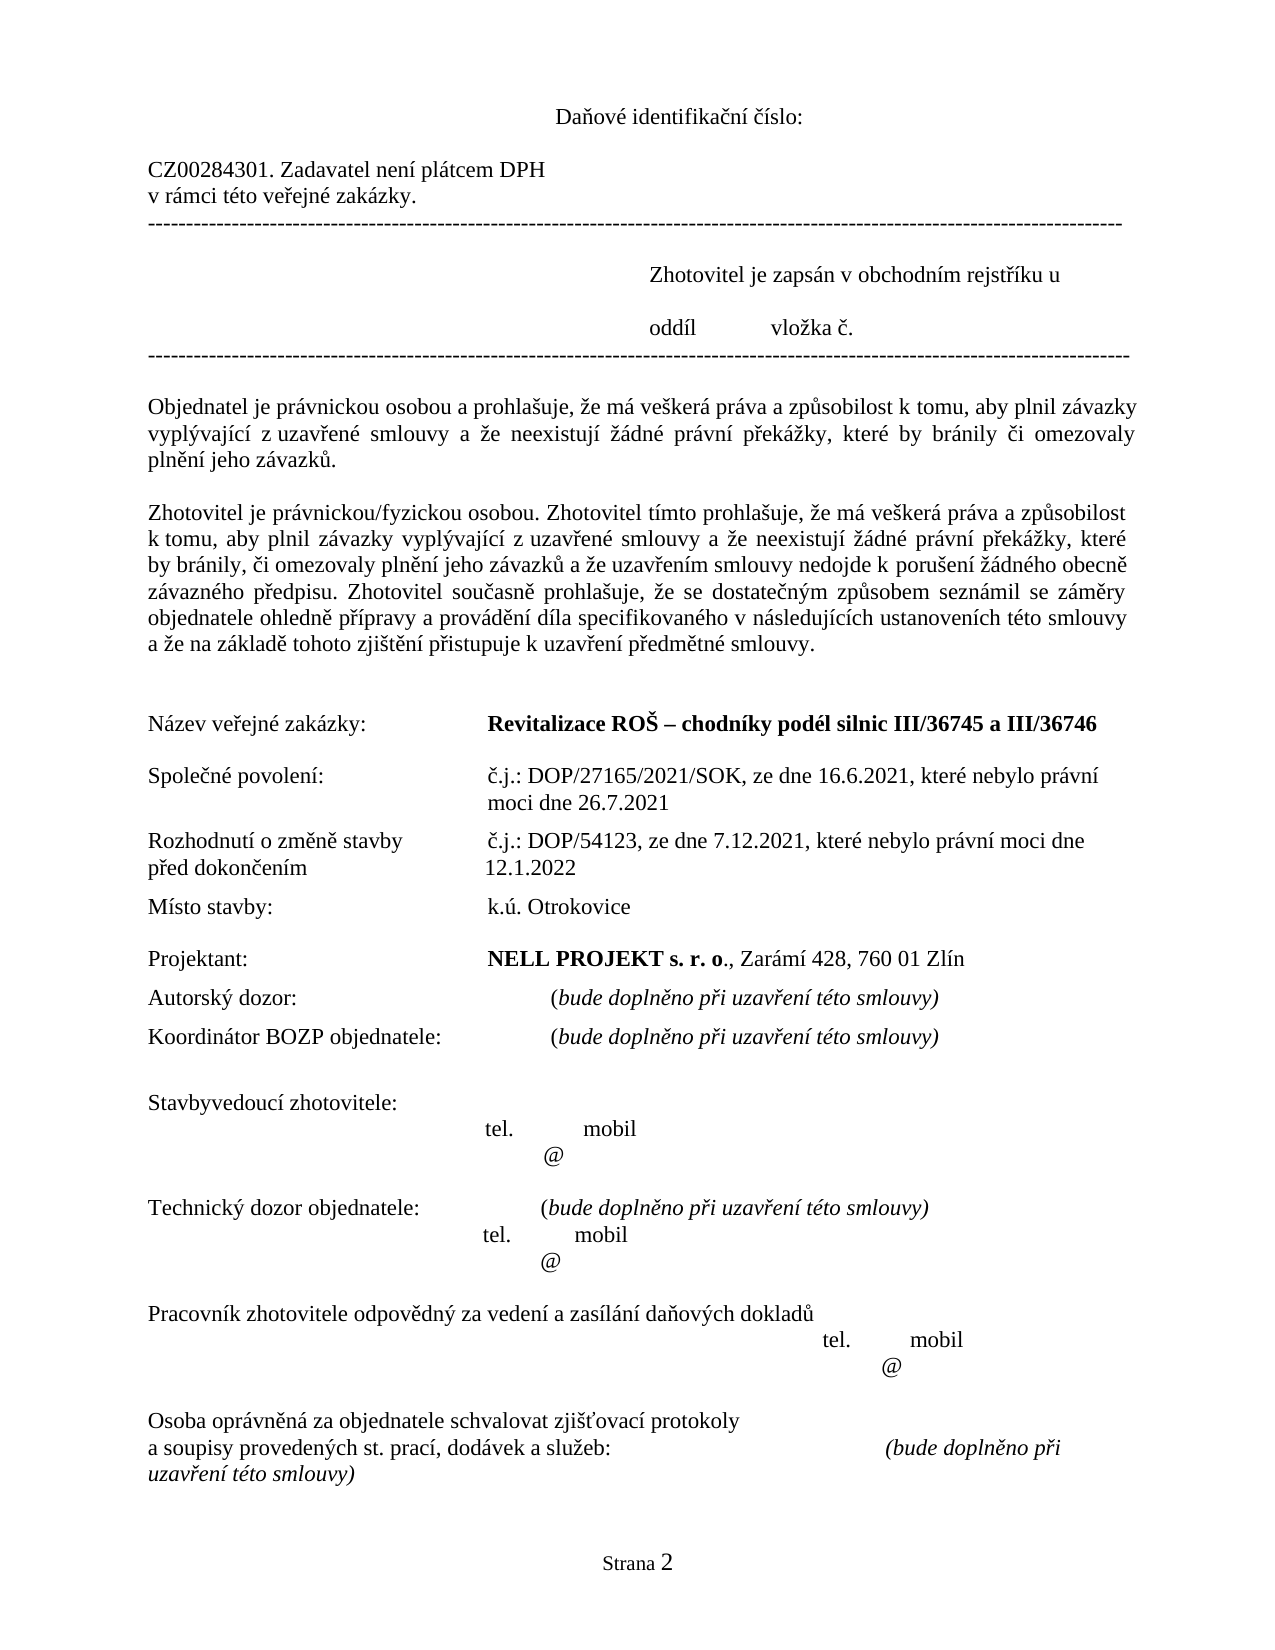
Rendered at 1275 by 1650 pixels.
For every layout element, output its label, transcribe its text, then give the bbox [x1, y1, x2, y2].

text Společné povolení: č.j.: DOP/27165/2021/SOK, ze dne 16.6.2021, které nebylo právní moci dne 26.7.2021 [148, 762, 1127, 815]
text Technický dozor objednatele: (bude doplněno při uzavření této smlouvy) [148, 1194, 1127, 1221]
text CZ00284301. Zadavatel není plátcem DPH [148, 156, 1137, 182]
text Osoba oprávněná za objednatele schvalovat zjišťovací protokoly [148, 1407, 1137, 1434]
text Stavbyvedoucí zhotovitele: [148, 1089, 1127, 1115]
text Koordinátor BOZP objednatele: (bude doplněno při uzavření této smlouvy) [148, 1023, 1127, 1049]
text --------------------------------------------------------------------------------------------------------------------------------- [148, 341, 1137, 367]
text Zhotovitel je právnickou/fyzickou osobou. Zhotovitel tímto prohlašuje, že má veškerá práva a způsobilost k tomu, aby plnil závazky vyplývající z uzavřené smlouvy a že neexistují žádné právní překážky, které by bránily, či omezovaly plnění jeho závazků a že uzavřením smlouvy nedojde k porušení žádného obecně závazného předpisu. Zhotovitel současně prohlašuje, že se dostatečným způsobem seznámil se záměry objednatele ohledně přípravy a provádění díla specifikovaného v následujících ustanoveních této smlouvy a že na základě tohoto zjištění přistupuje k uzavření předmětné smlouvy. [148, 499, 1127, 657]
text @ [148, 1352, 1127, 1379]
text @ [148, 1142, 1127, 1168]
text Zhotovitel je zapsán v obchodním rejstříku u [649, 262, 1137, 288]
text tel. mobil [148, 1326, 1127, 1352]
text Název veřejné zakázky: Revitalizace ROŠ – chodníky podél silnic III/36745 a III/36746 [148, 709, 1127, 736]
text @ [443, 1247, 1137, 1273]
text Rozhodnutí o změně stavby č.j.: DOP/54123, ze dne 7.12.2021, které nebylo právní moci dne před dokončením 12.1.2022 [148, 827, 1127, 880]
text -------------------------------------------------------------------------------------------------------------------------------- [148, 209, 1137, 235]
text a soupisy provedených st. prací, dodávek a služeb: (bude doplněno při uzavření této smlouvy) [148, 1434, 1137, 1487]
text Projektant: NELL PROJEKT s. r. o., Zarámí 428, 760 01 Zlín [148, 945, 1127, 971]
text Daňové identifikační číslo: [148, 103, 1137, 130]
text Pracovník zhotovitele odpovědný za vedení a zasílání daňových dokladů [148, 1300, 1127, 1326]
text Autorský dozor: (bude doplněno při uzavření této smlouvy) [148, 984, 1127, 1011]
text v rámci této veřejné zakázky. [148, 182, 1137, 209]
text tel. mobil [443, 1221, 1137, 1247]
text Místo stavby: k.ú. Otrokovice [148, 893, 1127, 919]
text Objednatel je právnickou osobou a prohlašuje, že má veškerá práva a způsobilost k tomu, aby plnil závazky vyplývající z uzavřené smlouvy a že neexistují žádné právní překážky, které by bránily či omezovaly plnění jeho závazků. [148, 393, 1137, 472]
text oddíl vložka č. [649, 314, 1137, 341]
text tel. mobil [148, 1115, 1127, 1142]
